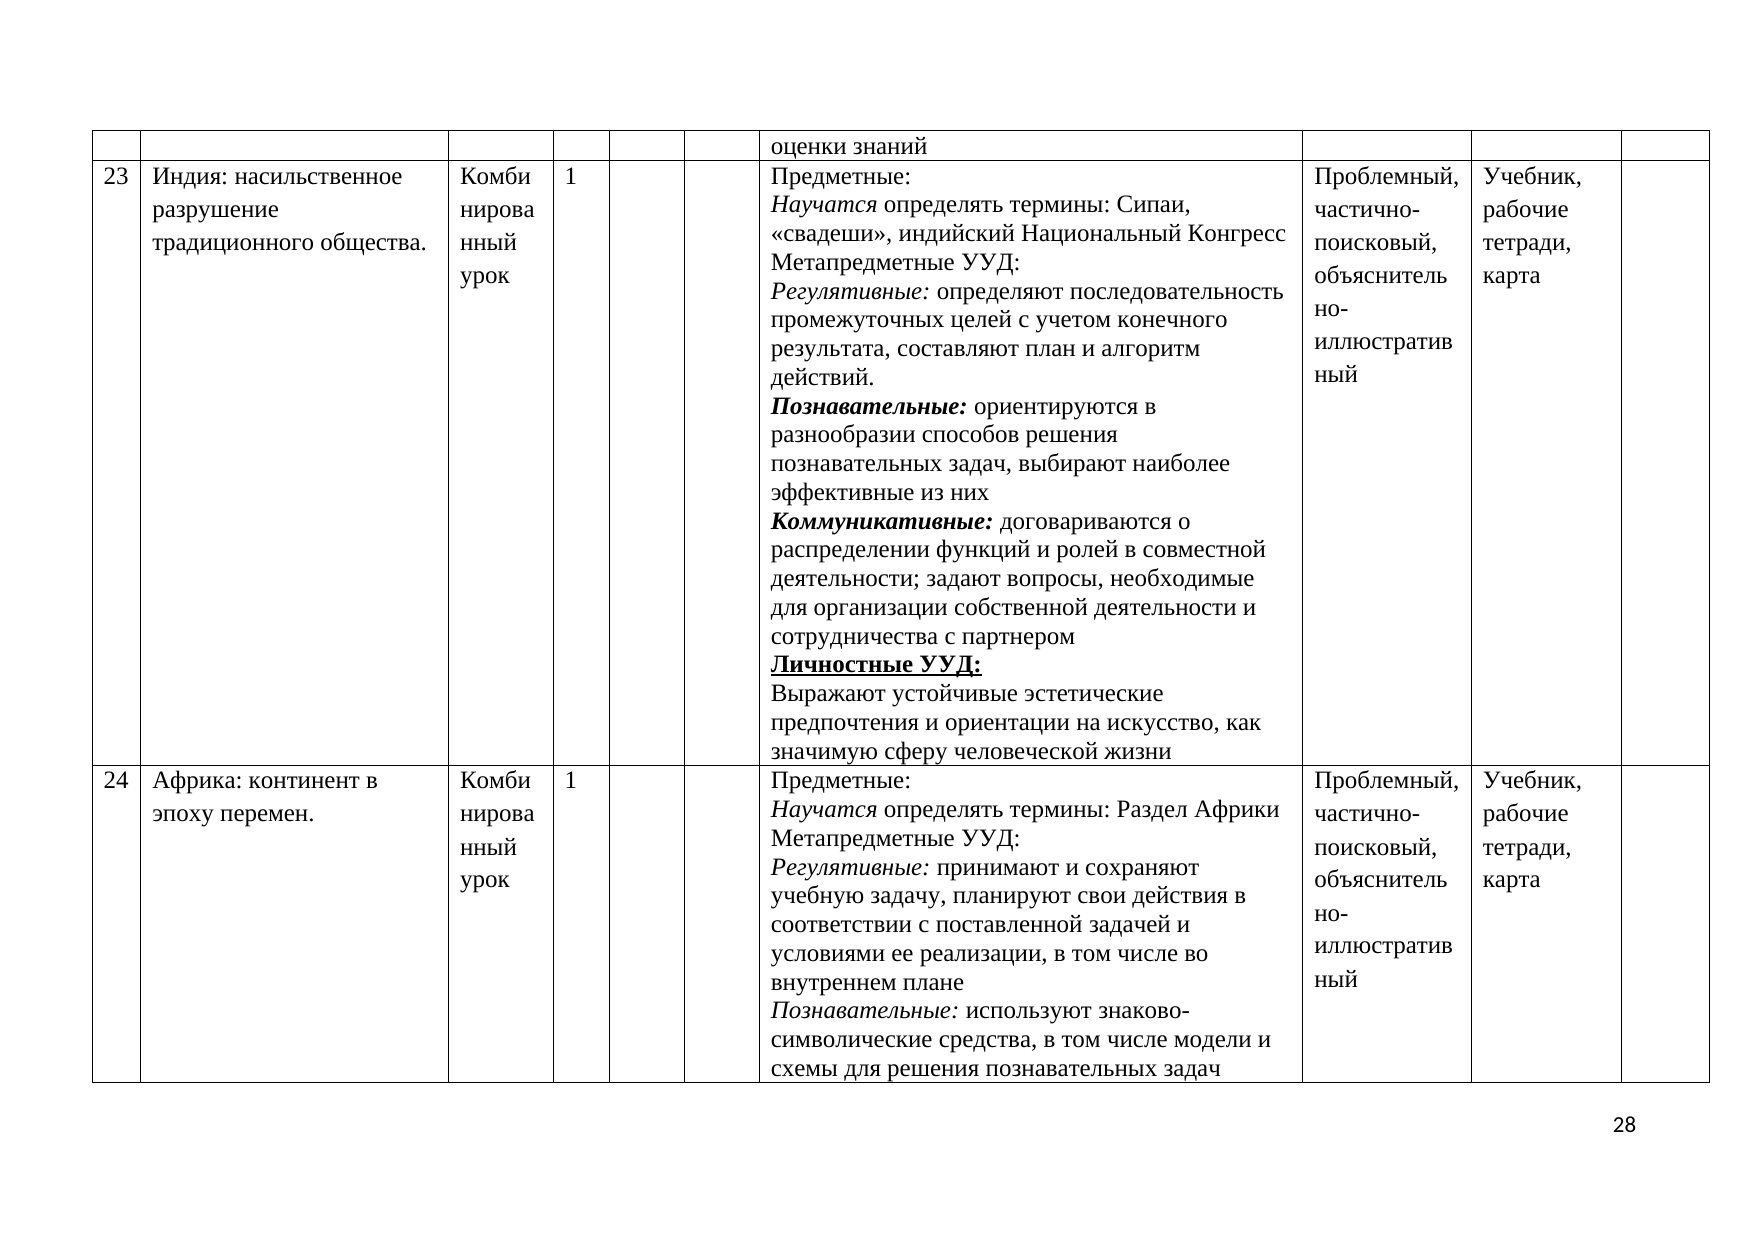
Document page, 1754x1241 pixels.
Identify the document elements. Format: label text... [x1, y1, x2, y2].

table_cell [141, 131, 448, 160]
table_cell [610, 161, 684, 764]
table_cell Индия: насильственное разрушение традиционного общества. [141, 161, 448, 764]
table_cell [1622, 766, 1709, 1082]
table_cell 23 [93, 161, 140, 764]
table_cell [610, 766, 684, 1082]
table_cell [1622, 161, 1709, 764]
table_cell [449, 131, 553, 160]
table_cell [141, 766, 448, 1082]
table_cell 24 [93, 766, 140, 1082]
table_cell Проблемный, частично-поисковый, объяснительно-иллюстративный [1303, 161, 1471, 764]
table_cell [610, 131, 684, 160]
table_cell [685, 131, 759, 160]
table_cell 1 [554, 766, 609, 1082]
table_cell [685, 161, 759, 764]
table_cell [1303, 766, 1471, 1082]
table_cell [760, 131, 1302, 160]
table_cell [1472, 766, 1621, 1082]
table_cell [449, 766, 553, 1082]
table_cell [1472, 131, 1621, 160]
table_cell [1622, 131, 1709, 160]
table_cell Предметные: Научатся определять термины: Сипаи, «свадеши», индийский Национальный Конгресс Метапредметные УУД: Регулятивные: определяют последовательность промежуточных целей с учетом конечного результата, составляют план и алгоритм действий. Познавательные: ориентируются в разнообразии способов решения познавательных задач, выбирают наиболее эффективные из них Коммуникативные: договариваются о распределении функций и ролей в совместной деятельности; задают вопросы, необходимые для организации собственной деятельности и сотрудничества с партнером Личностные УУД: Выражают устойчивые эстетические предпочтения и ориентации на искусство, как значимую сферу человеческой жизни [760, 161, 1302, 764]
table_cell 1 [554, 131, 609, 160]
table_cell [685, 766, 759, 1082]
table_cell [1303, 131, 1471, 160]
table_cell Комбинированный урок [449, 161, 553, 764]
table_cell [760, 766, 1302, 1082]
table_cell Учебник, рабочие тетради, карта [1472, 161, 1621, 764]
table_cell 1 [554, 161, 609, 764]
table_cell 22 [93, 131, 140, 160]
